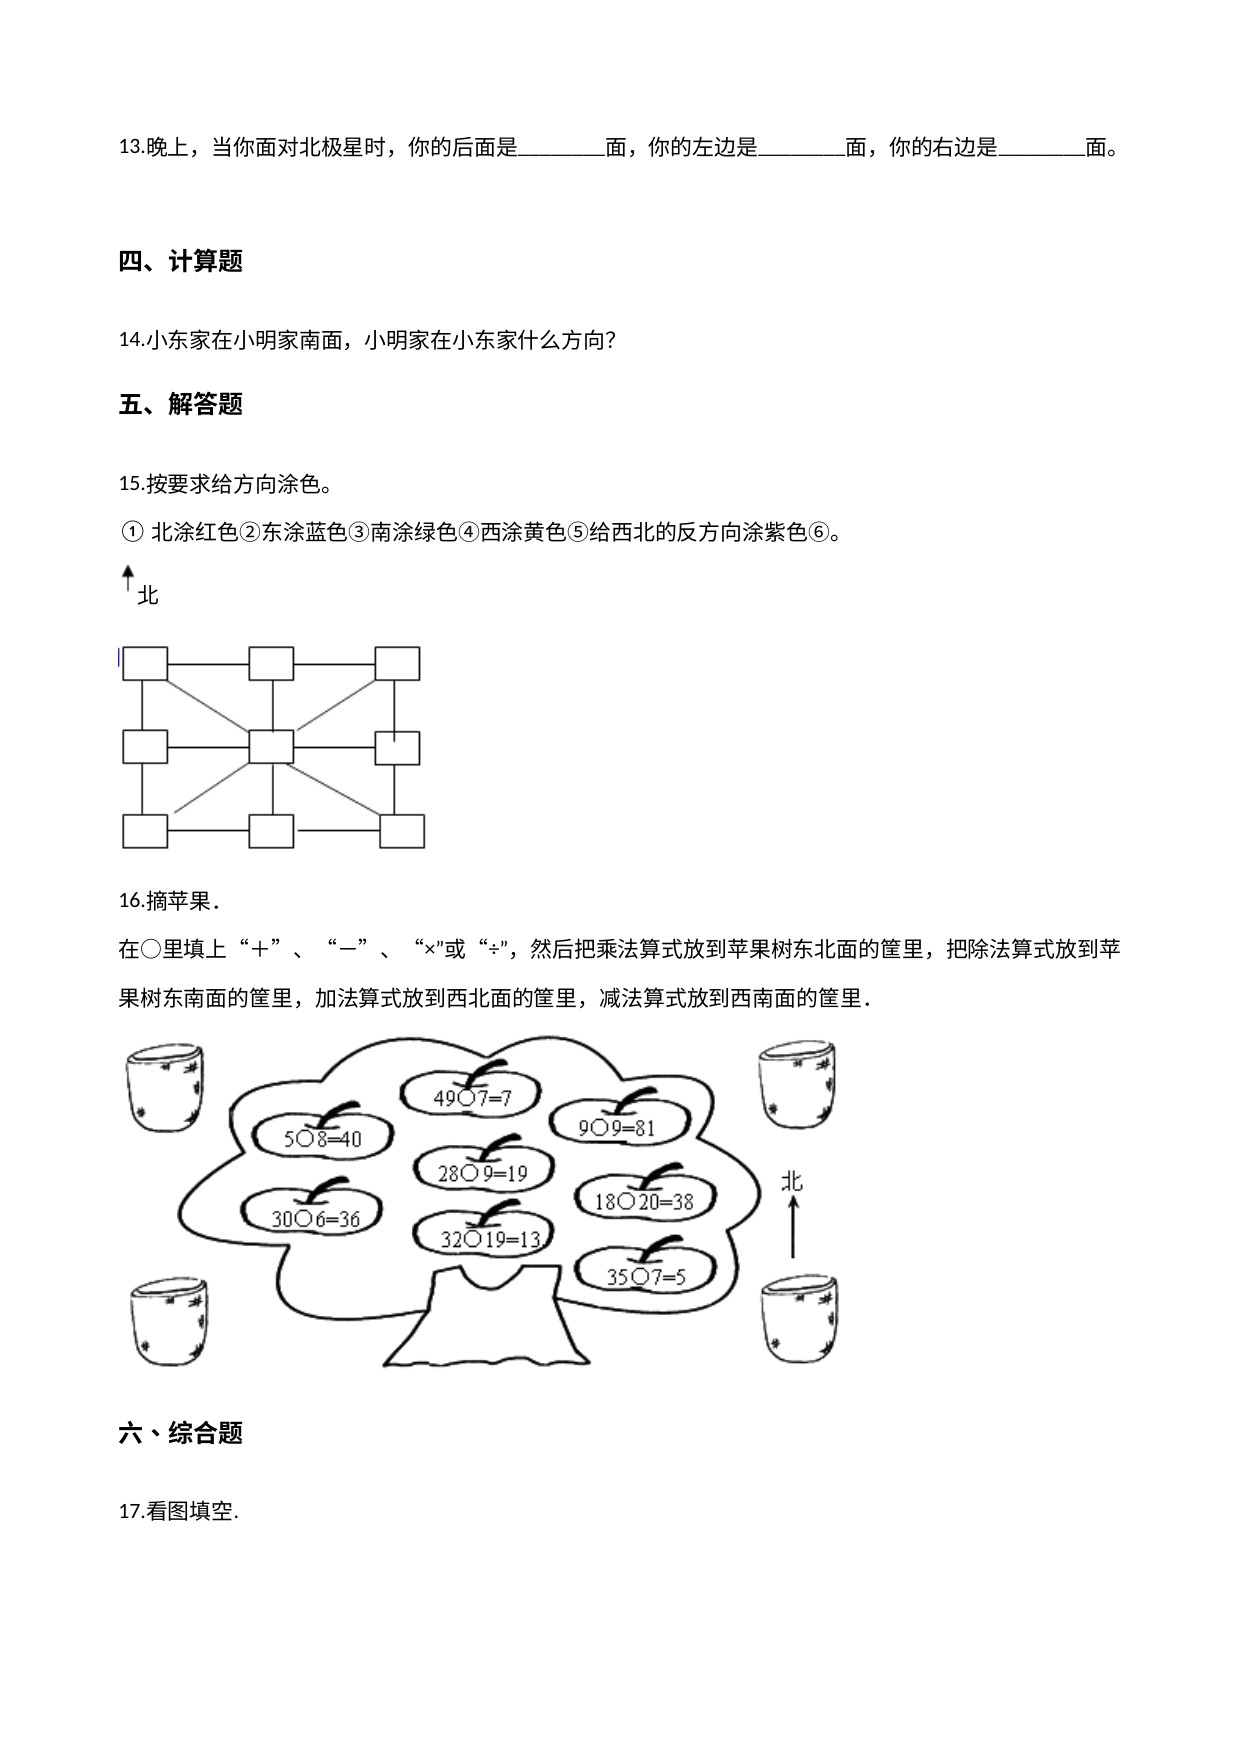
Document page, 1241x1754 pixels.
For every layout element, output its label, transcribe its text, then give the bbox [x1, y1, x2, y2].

text 北 [118, 563, 1122, 628]
text 六、综合题 [118, 1400, 1122, 1465]
text ①北涂红色②东涂蓝色③南涂绿色④西涂黄色⑤给西北的反方向涂紫色⑥。 [118, 514, 1122, 547]
text 五、解答题 [118, 371, 1122, 436]
picture [118, 642, 429, 852]
text 14.小东家在小明家南面，小明家在小东家什么方向？ [118, 322, 1122, 355]
picture [118, 1028, 845, 1373]
text 17.看图填空. [118, 1494, 1122, 1527]
text 16.摘苹果． [118, 883, 1122, 916]
text 四、计算题 [118, 227, 1122, 292]
text 13.晚上，当你面对北极星时，你的后面是________面，你的左边是________面，你的右边是________面。 [118, 129, 1122, 211]
text 15.按要求给方向涂色。 [118, 466, 1122, 499]
picture [118, 562, 137, 594]
text 在○里填上“＋”、“－”、“×”或“÷”，然后把乘法算式放到苹果树东北面的筐里，把除法算式放到苹果树东南面的筐里，加法算式放到西北面的筐里，减法算式放到西南面的筐里． [118, 932, 1122, 1013]
